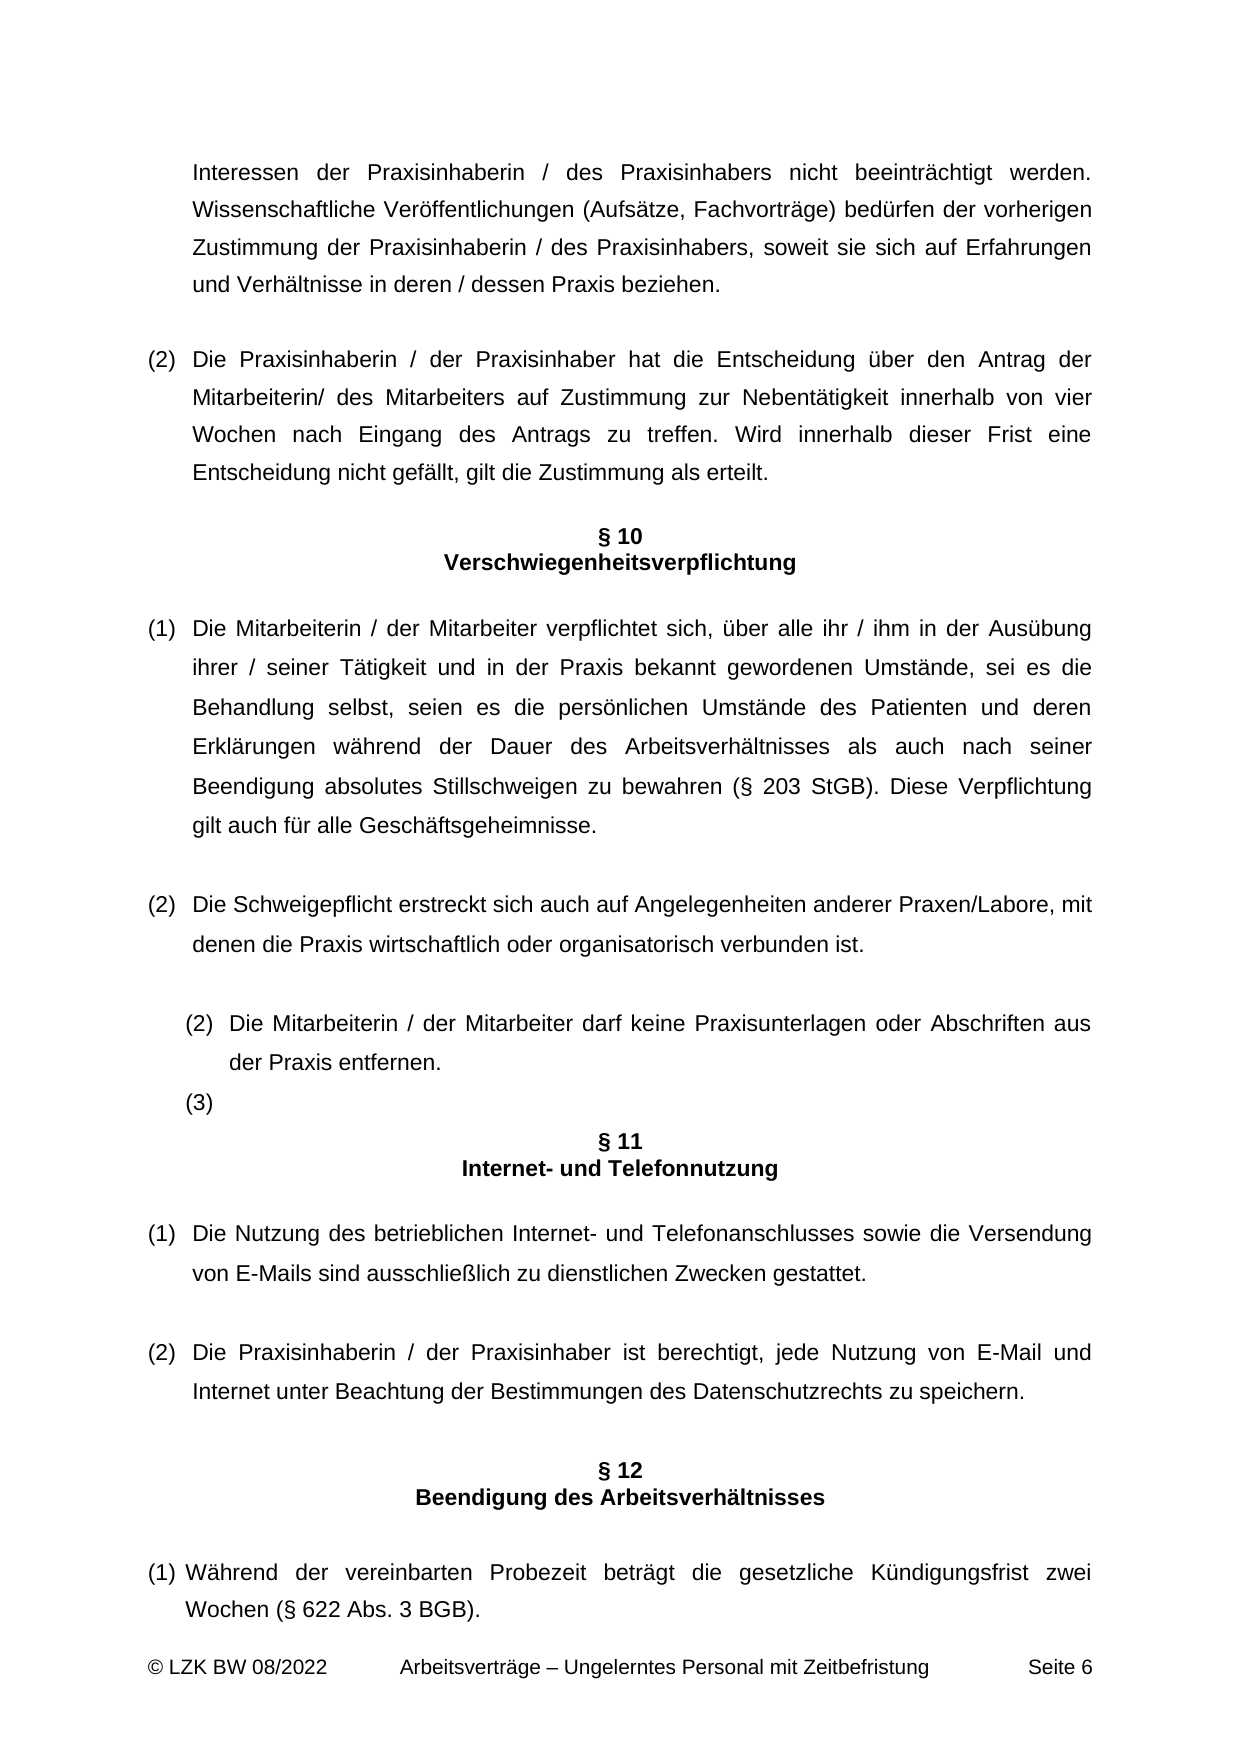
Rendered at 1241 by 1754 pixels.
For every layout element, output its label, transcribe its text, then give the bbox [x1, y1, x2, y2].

text (2) Die Schweigepflicht erstreckt sich auch auf Angelegenheiten anderer Praxen/Labore, mit denen die Praxis wirtschaftlich oder organisatorisch verbunden ist. [148, 891, 1092, 957]
text (2) Die Praxisinhaberin / der Praxisinhaber hat die Entscheidung über den Antrag der Mitarbeiterin/ des Mitarbeiters auf Zustimmung zur Nebentätigkeit innerhalb von vier Wochen nach Eingang des Antrags zu treffen. Wird innerhalb dieser Frist eine Entscheidung nicht gefällt, gilt die Zustimmung als erteilt. [148, 335, 1092, 485]
text Verschwiegenheitsverpflichtung [148, 549, 1092, 575]
text § 11 [148, 1128, 1092, 1154]
text Beendigung des Arbeitsverhältnisses [148, 1483, 1092, 1510]
text (1) Die Nutzung des betrieblichen Internet- und Telefonanschlusses sowie die Versendung von E-Mails sind ausschließlich zu dienstlichen Zwecken gestattet. [148, 1220, 1092, 1286]
list Während der vereinbarten Probezeit beträgt die gesetzliche Kündigungsfrist zwei Wochen (§ 622 Abs. 3 BGB). [148, 1547, 1092, 1622]
list Die Mitarbeiterin / der Mitarbeiter darf keine Praxisunterlagen oder Abschriften aus der Praxis entfernen. [185, 1010, 1092, 1076]
text Internet- und Telefonnutzung [148, 1154, 1092, 1181]
text § 10 [148, 523, 1092, 549]
text § 12 [148, 1457, 1092, 1483]
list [148, 148, 1092, 298]
text (1) Die Mitarbeiterin / der Mitarbeiter verpflichtet sich, über alle ihr / ihm in der Ausübung ihrer / seiner Tätigkeit und in der Praxis bekannt gewordenen Umstände, sei es die Behandlung selbst, seien es die persönlichen Umstände des Patienten und deren Erklärungen während der Dauer des Arbeitsverhältnisses als auch nach seiner Beendigung absolutes Stillschweigen zu bewahren (§ 203 StGB). Diese Verpflichtung gilt auch für alle Geschäftsgeheimnisse. [148, 615, 1092, 839]
text (2) Die Praxisinhaberin / der Praxisinhaber ist berechtigt, jede Nutzung von E-Mail und Internet unter Beachtung der Bestimmungen des Datenschutzrechts zu speichern. [148, 1339, 1092, 1404]
